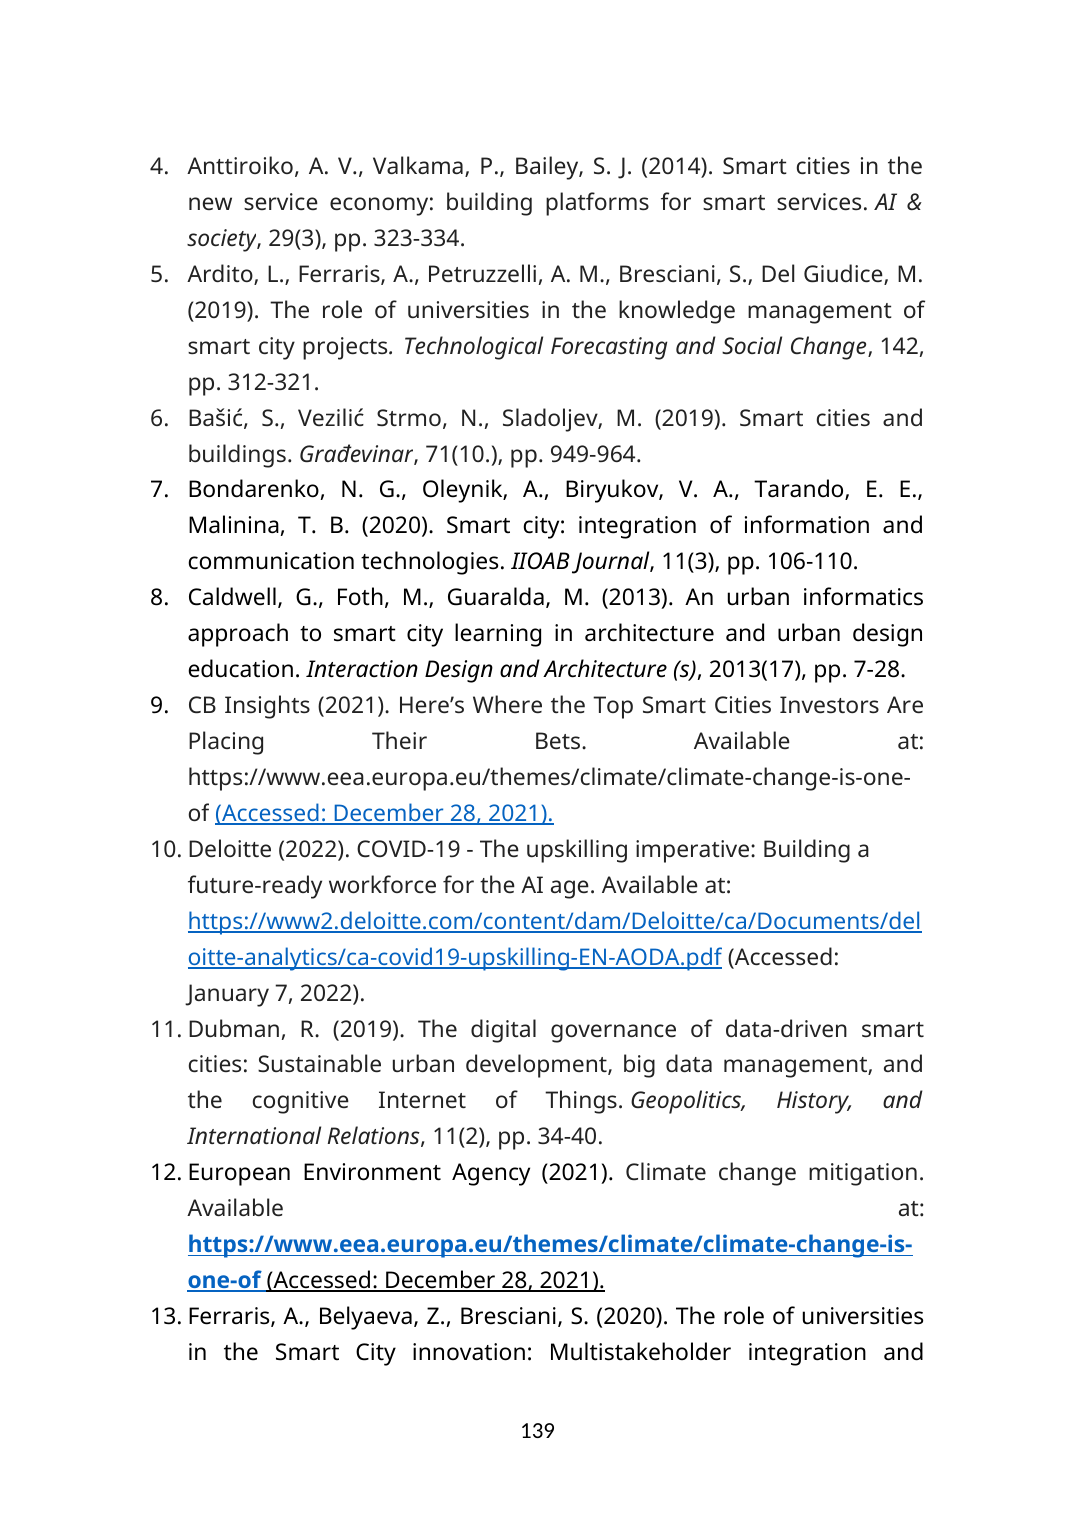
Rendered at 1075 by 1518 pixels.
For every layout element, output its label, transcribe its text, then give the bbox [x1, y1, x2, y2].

subtitle European Environment Agency (2021). Climate change mitigation. Available at: https://www.eea.europa.eu/themes/climate/climate-change-is-one-of (Accessed: December 28, 2021). [150, 1156, 925, 1295]
list Bašić, S., Vezilić Strmo, N., Sladoljev, M. (2019). Smart cities and buildings. Građevinar, 71(10.), pp. 949-964. [150, 402, 925, 469]
list Bondarenko, N. G., Oleynik, A., Biryukov, V. A., Tarando, E. E., Malinina, T. B. (2020). Smart city: integration of information and communication technologies. IIOAB Journal, 11(3), pp. 106-110. [150, 473, 925, 577]
list CB Insights (2021). Here’s Where the Top Smart Cities Investors Are Placing Their Bets. Available at: https://www.eea.europa.eu/themes/climate/climate-change-is-one-of (Accessed: December 28, 2021). [150, 689, 925, 828]
list Caldwell, G., Foth, M., Guaralda, M. (2013). An urban informatics approach to smart city learning in architecture and urban design education. Interaction Design and Architecture (s), 2013(17), pp. 7-28. [150, 581, 925, 684]
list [150, 1300, 925, 1367]
list Dubman, R. (2019). The digital governance of data-driven smart cities: Sustainable urban development, big data management, and the cognitive Internet of Things. Geopolitics, History, and International Relations, 11(2), pp. 34-40. [150, 1012, 925, 1152]
list Anttiroiko, A. V., Valkama, P., Bailey, S. J. (2014). Smart cities in the new service economy: building platforms for smart services. AI & society, 29(3), pp. 323-334. [150, 150, 925, 253]
list Ardito, L., Ferraris, A., Petruzzelli, A. M., Bresciani, S., Del Giudice, M. (2019). The role of universities in the knowledge management of smart city projects. Technological Forecasting and Social Change, 142, pp. 312-321. [150, 258, 925, 397]
list Deloitte (2022). COVID-19 - The upskilling imperative: Building a future-ready workforce for the AI age. Available at: https://www2.deloitte.com/content/dam/Deloitte/ca/Documents/deloitte-analytics/ca-covid19-upskilling-EN-AODA.pdf (Accessed: January 7, 2022). [150, 833, 925, 1008]
